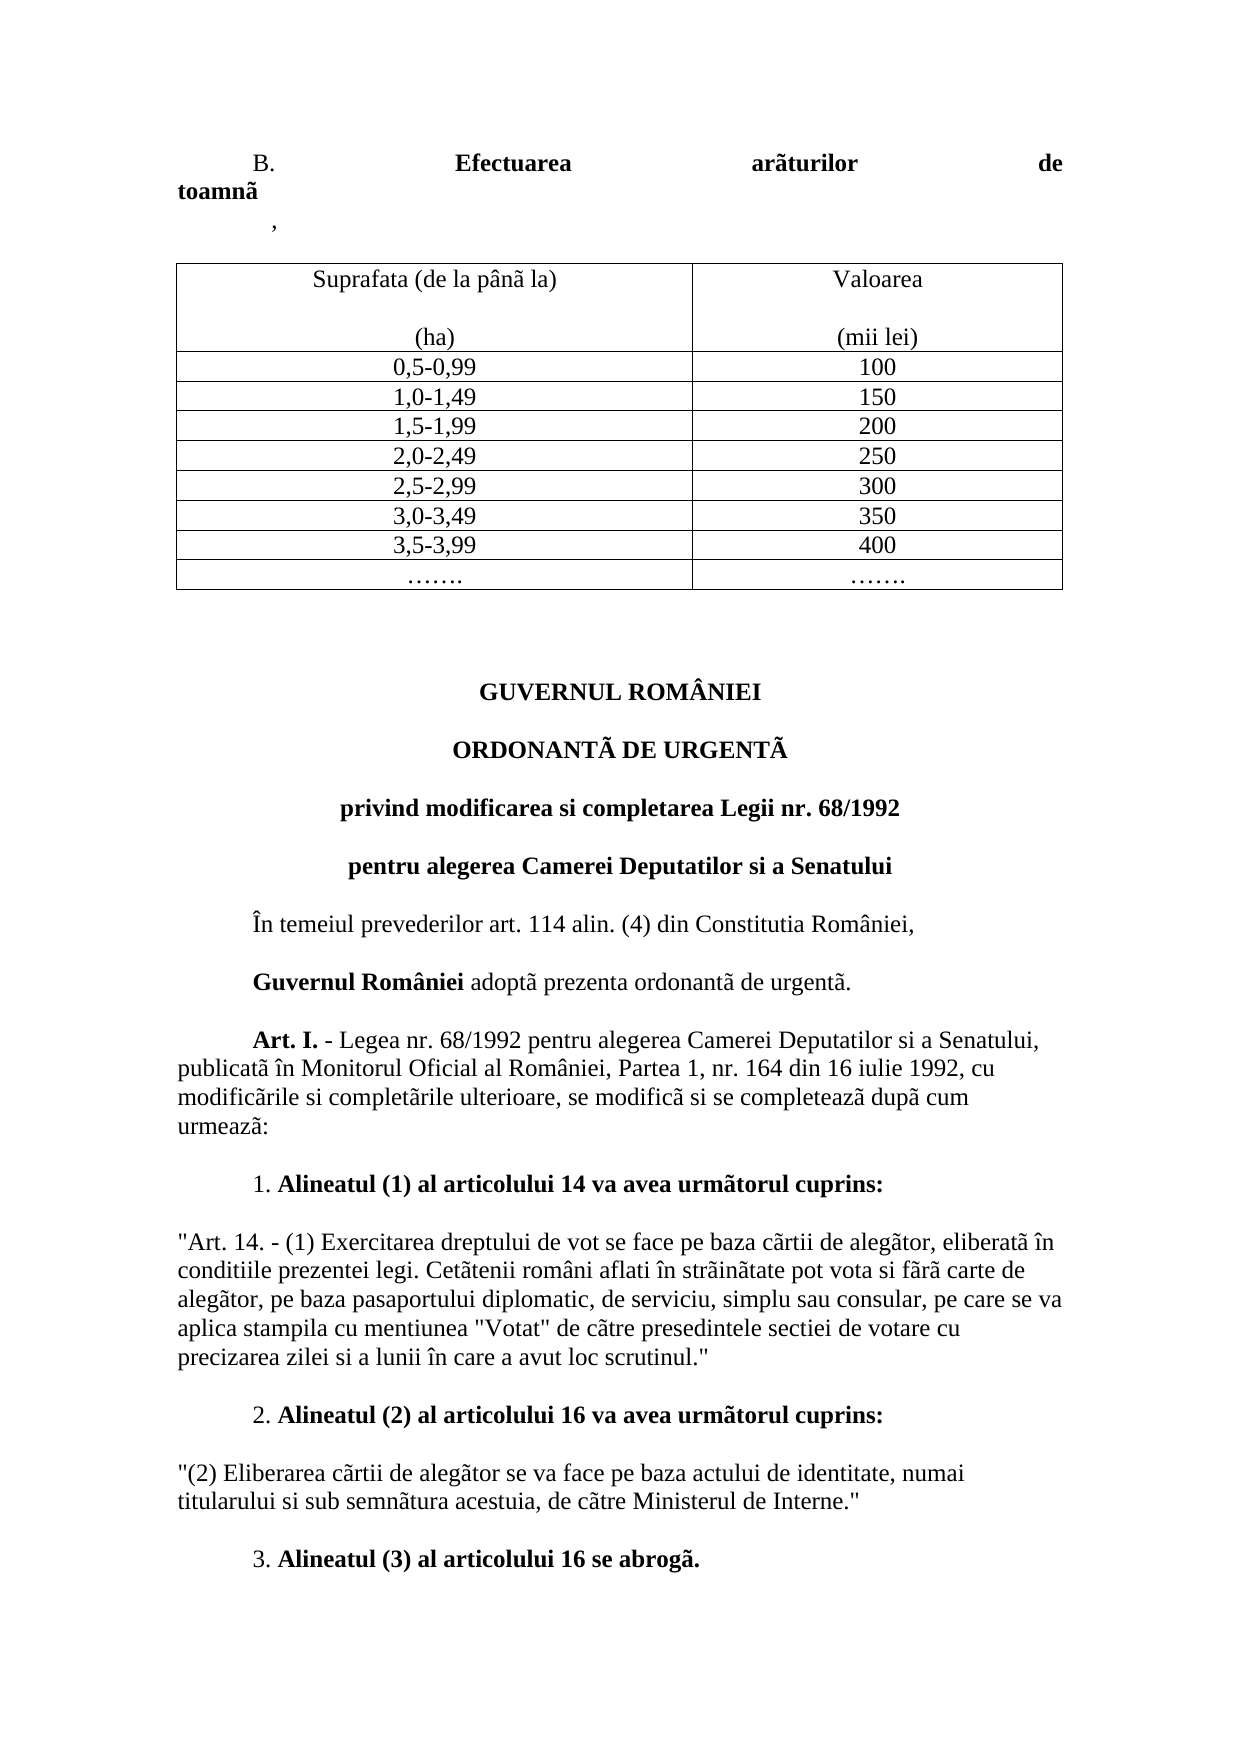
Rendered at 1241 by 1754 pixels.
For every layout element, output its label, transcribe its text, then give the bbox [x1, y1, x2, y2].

text În temeiul prevederilor art. 114 alin. (4) din Constitutia României, [177, 909, 1063, 938]
table_cell ……. [177, 560, 692, 589]
text 3. Alineatul (3) al articolului 16 se abrogã. [177, 1544, 1063, 1573]
table_cell 250 [693, 441, 1062, 470]
table_cell 1,0-1,49 [177, 382, 692, 410]
table_cell 3,0-3,49 [177, 501, 692, 529]
text ORDONANTÃ DE URGENTÃ [177, 735, 1063, 764]
text pentru alegerea Camerei Deputatilor si a Senatului [177, 851, 1063, 880]
table_cell 150 [693, 382, 1062, 410]
table_cell 100 [693, 352, 1062, 381]
table_cell 3,5-3,99 [177, 531, 692, 559]
table_cell 350 [693, 501, 1062, 529]
text privind modificarea si completarea Legii nr. 68/1992 [177, 793, 1063, 822]
table_cell 1,5-1,99 [177, 411, 692, 440]
table_cell 300 [693, 471, 1062, 500]
text GUVERNUL ROMÂNIEI [177, 677, 1063, 706]
text Art. I. - Legea nr. 68/1992 pentru alegerea Camerei Deputatilor si a Senatului, publicatã în Monitorul Oficial al României, Partea 1, nr. 164 din 16 iulie 1992, cu modificãrile si completãrile ulterioare, se modificã si se completeazã dupã cum urmeazã: [177, 1025, 1063, 1140]
text "Art. 14. - (1) Exercitarea dreptului de vot se face pe baza cãrtii de alegãtor, eliberatã în conditiile prezentei legi. Cetãtenii români aflati în strãinãtate pot vota si fãrã carte de alegãtor, pe baza pasaportului diplomatic, de serviciu, simplu sau consular, pe care se va aplica stampila cu mentiunea "Votat" de cãtre presedintele sectiei de votare cu precizarea zilei si a lunii în care a avut loc scrutinul." [177, 1227, 1063, 1371]
text 1. Alineatul (1) al articolului 14 va avea urmãtorul cuprins: [177, 1169, 1063, 1198]
table_cell 200 [693, 411, 1062, 440]
table_header Valoarea (mii lei) [693, 264, 1062, 351]
text Guvernul României adoptã prezenta ordonantã de urgentã. [177, 967, 1063, 996]
table_cell 2,5-2,99 [177, 471, 692, 500]
table_cell 400 [693, 531, 1062, 559]
text 2. Alineatul (2) al articolului 16 va avea urmãtorul cuprins: [177, 1400, 1063, 1428]
text "(2) Eliberarea cãrtii de alegãtor se va face pe baza actului de identitate, numai titularului si sub semnãtura acestuia, de cãtre Ministerul de Interne." [177, 1458, 1063, 1515]
table_cell 0,5-0,99 [177, 352, 692, 381]
table_header Suprafata (de la pânã la) (ha) [177, 264, 692, 351]
table_cell 2,0-2,49 [177, 441, 692, 470]
table_cell ……. [693, 560, 1062, 589]
text B. Efectuarea arãturilor de toamnã , [177, 148, 1063, 234]
